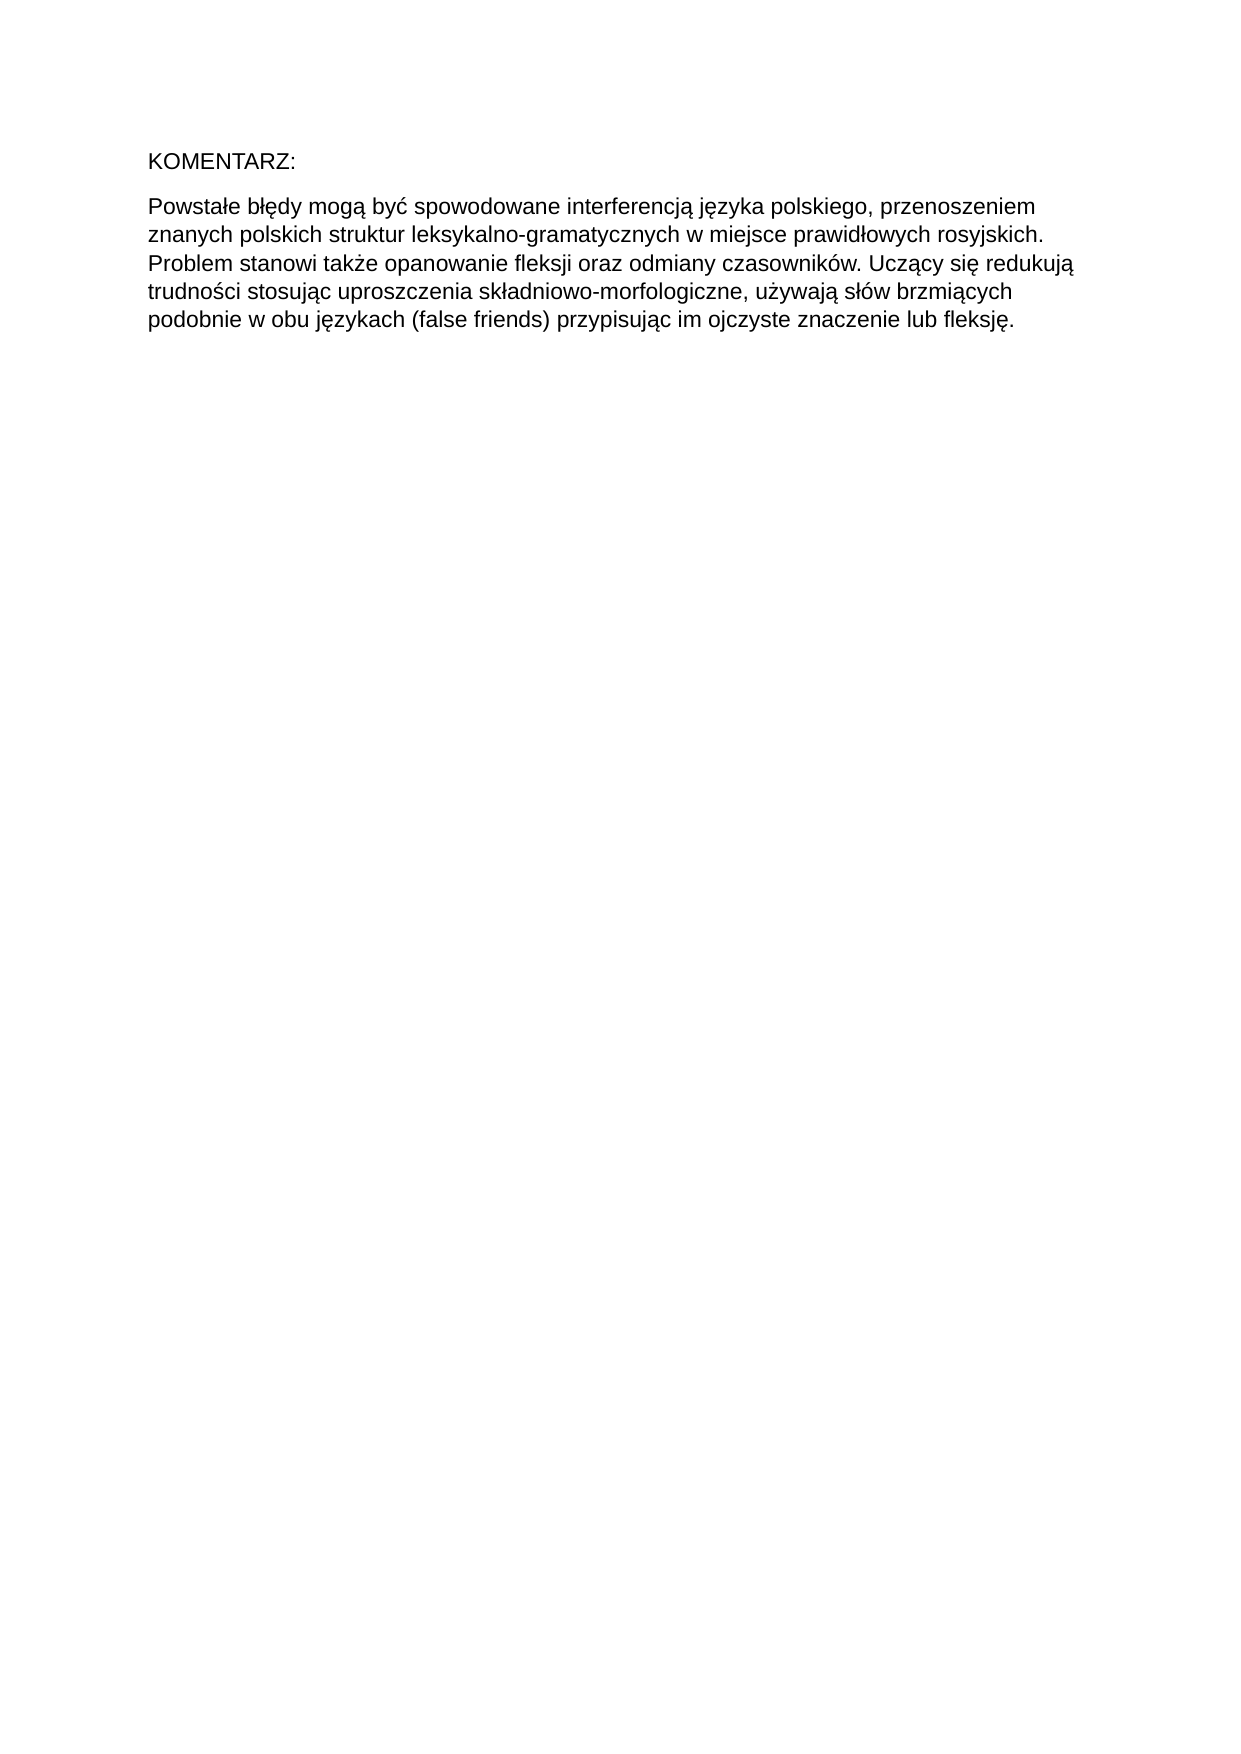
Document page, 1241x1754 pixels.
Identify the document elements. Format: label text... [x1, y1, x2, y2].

text Powstałe błędy mogą być spowodowane interferencją języka polskiego, przenoszeniem znanych polskich struktur leksykalno-gramatycznych w miejsce prawidłowych rosyjskich. Problem stanowi także opanowanie fleksji oraz odmiany czasowników. Uczący się redukują trudności stosując uproszczenia składniowo-morfologiczne, używają słów brzmiących podobnie w obu językach (false friends) przypisując im ojczyste znaczenie lub fleksję. [148, 193, 1093, 333]
text KOMENTARZ: [148, 148, 1093, 174]
